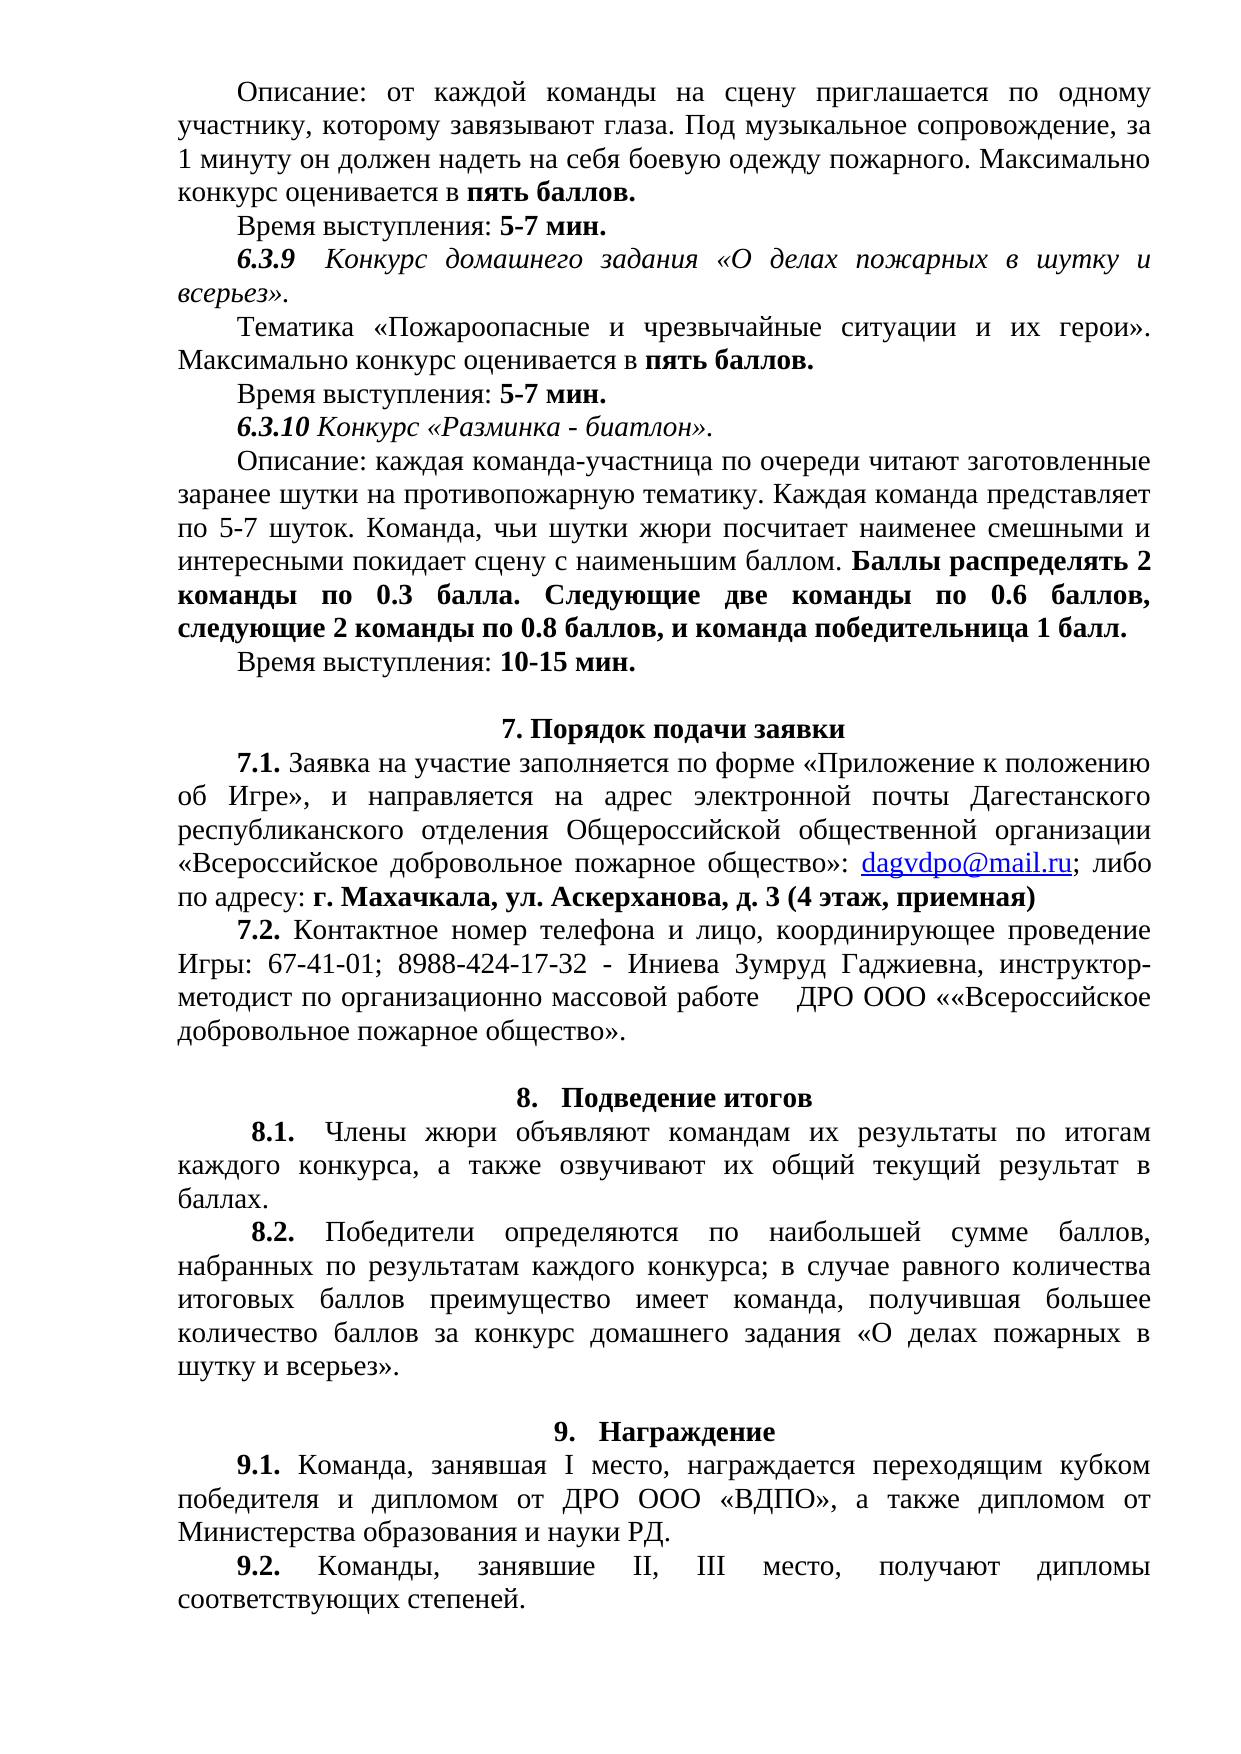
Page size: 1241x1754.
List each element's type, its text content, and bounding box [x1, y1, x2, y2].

list Подведение итогов [177, 1080, 1152, 1114]
text Время выступления: 10-15 мин. [177, 644, 1152, 678]
text Описание: от каждой команды на сцену приглашается по одному участнику, которому завязывают глаза. Под музыкальное сопровождение, за 1 минуту он должен надеть на себя боевую одежду пожарного. Максимально конкурс оценивается в пять баллов. [177, 74, 1152, 208]
text Время выступления: 5-7 мин. [177, 376, 1152, 409]
text Время выступления: 5-7 мин. [177, 208, 1152, 242]
list Конкурс домашнего задания «О делах пожарных в шутку и всерьез». [177, 242, 1152, 309]
text Описание: каждая команда-участница по очереди читают заготовленные заранее шутки на противопожарную тематику. Каждая команда представляет по 5-7 шуток. Команда, чьи шутки жюри посчитает наименее смешными и интересными покидает сцену с наименьшим баллом. Баллы распределять 2 команды по 0.3 балла. Следующие две команды по 0.6 баллов, следующие 2 команды по 0.8 баллов, и команда победительница 1 балл. [177, 443, 1152, 644]
text Тематика «Пожароопасные и чрезвычайные ситуации и их герои». Максимально конкурс оценивается в пять баллов. [177, 309, 1152, 376]
text 7.1. Заявка на участие заполняется по форме «Приложение к положению об Игре», и направляется на адрес электронной почты Дагестанского республиканского отделения Общероссийской общественной организации «Всероссийское добровольное пожарное общество»: dagvdpo@mail.ru; либо по адресу: г. Махачкала, ул. Аскерханова, д. 3 (4 этаж, приемная) [177, 745, 1152, 912]
list Награждение [177, 1414, 1152, 1447]
text 9.2. Команды, занявшие II, III место, получают дипломы соответствующих степеней. [177, 1548, 1152, 1615]
text 9.1. Команда, занявшая I место, награждается переходящим кубком победителя и дипломом от ДРО ООО «ВДПО», а также дипломом от Министерства образования и науки РД. [177, 1447, 1152, 1548]
list Победители определяются по наибольшей сумме баллов, набранных по результатам каждого конкурса; в случае равного количества итоговых баллов преимущество имеет команда, получившая большее количество баллов за конкурс домашнего задания «О делах пожарных в шутку и всерьез». [177, 1214, 1152, 1382]
text 7.2. Контактное номер телефона и лицо, координирующее проведение Игры: 67-41-01; 8988-424-17-32 - Иниева Зумруд Гаджиевна, инструктор- методист по организационно массовой работе ДРО ООО ««Всероссийское добровольное пожарное общество». [177, 912, 1152, 1047]
text 6.3.10 Конкурс «Разминка - биатлон». [177, 409, 1152, 443]
text 7. Порядок подачи заявки [413, 711, 1152, 745]
list Члены жюри объявляют командам их результаты по итогам каждого конкурса, а также озвучивают их общий текущий результат в баллах. [177, 1114, 1152, 1214]
